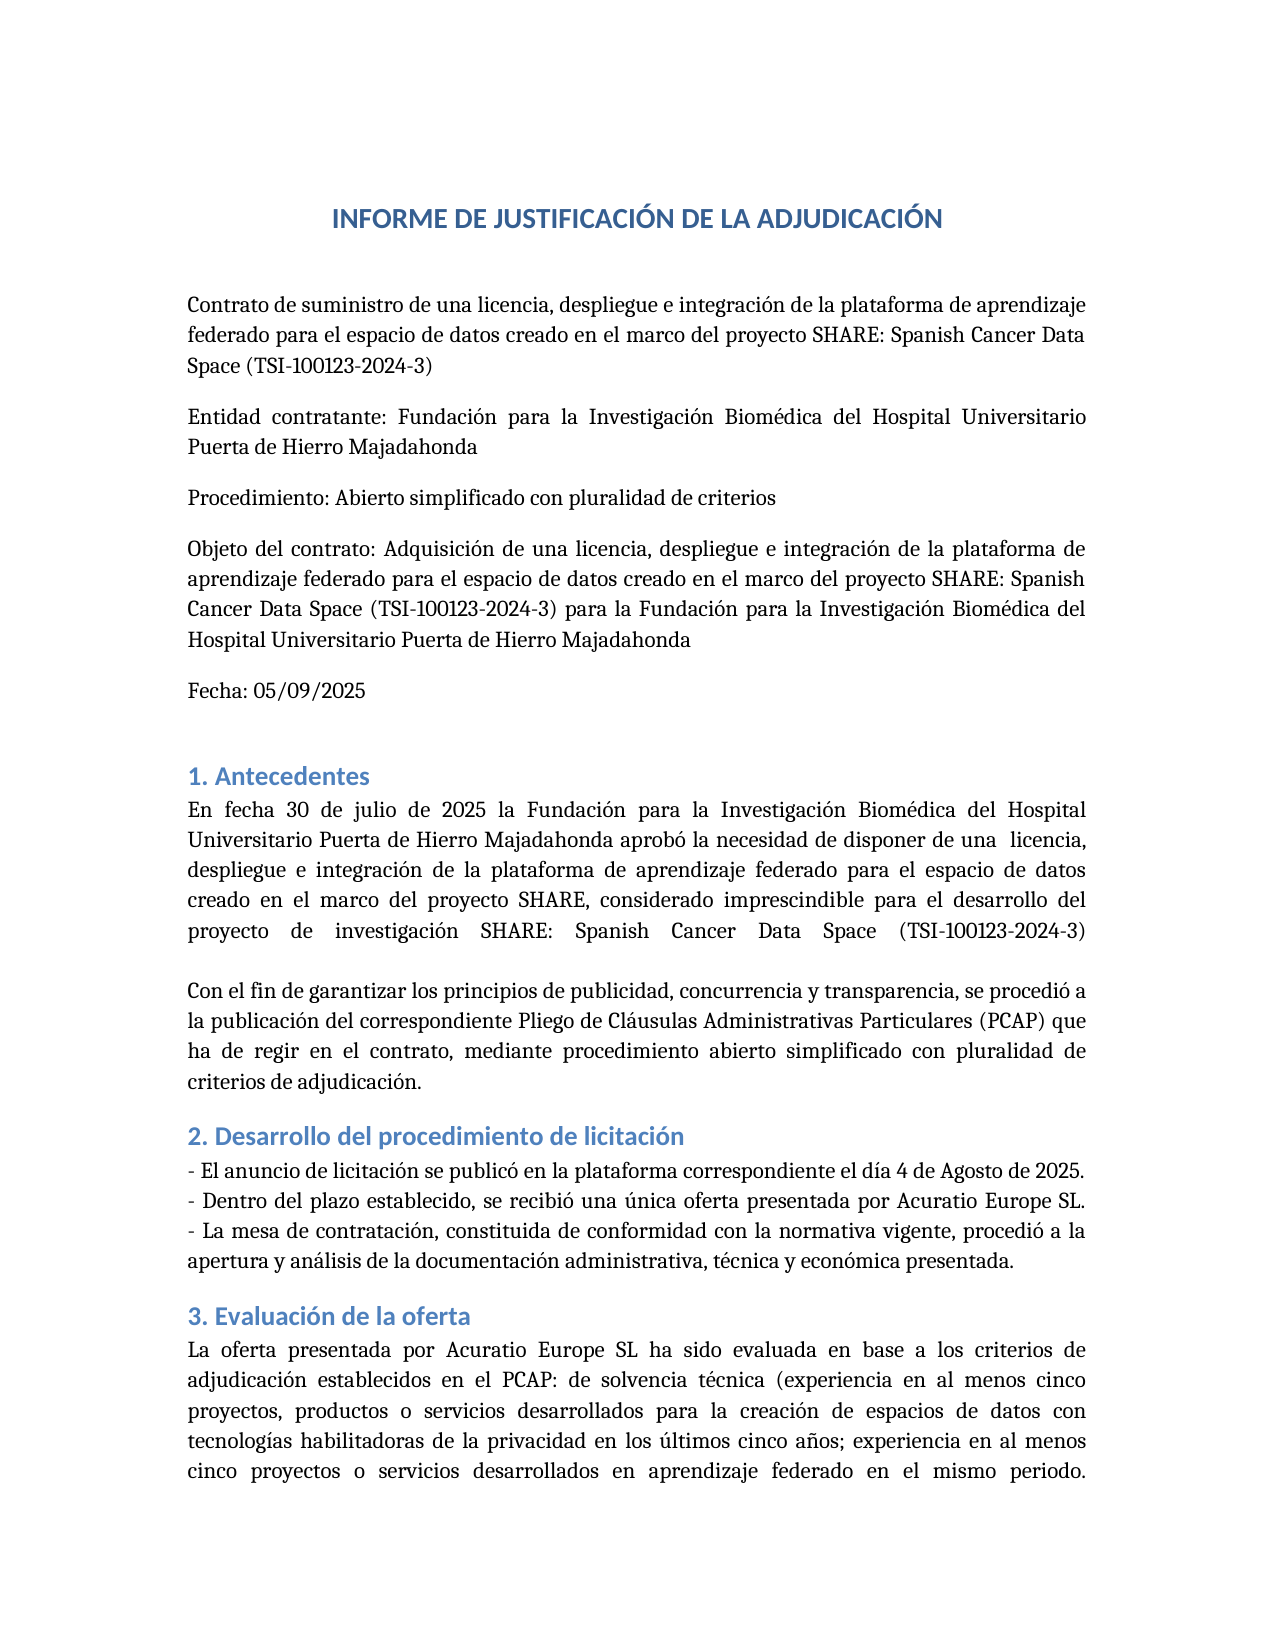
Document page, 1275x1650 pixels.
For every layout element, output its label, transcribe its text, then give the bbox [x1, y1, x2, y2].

text Entidad contratante: Fundación para la Investigación Biomédica del Hospital Universitario Puerta de Hierro Majadahonda [187, 403, 1087, 460]
subtitle 3. Evaluación de la oferta [187, 1299, 1087, 1332]
text - El anuncio de licitación se publicó en la plataforma correspondiente el día 4 de Agosto de 2025. - Dentro del plazo establecido, se recibió una única oferta presentada por Acuratio Europe SL. - La mesa de contratación, constituida de conformidad con la normativa vigente, procedió a la apertura y análisis de la documentación administrativa, técnica y económica presentada. [187, 1157, 1087, 1274]
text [187, 1337, 1087, 1484]
subtitle 2. Desarrollo del procedimiento de licitación [187, 1119, 1087, 1152]
text Contrato de suministro de una licencia, despliegue e integración de la plataforma de aprendizaje federado para el espacio de datos creado en el marco del proyecto SHARE: Spanish Cancer Data Space (TSI-100123-2024-3) [187, 292, 1087, 379]
subtitle 1. Antecedentes [187, 759, 1087, 792]
text Fecha: 05/09/2025 [187, 677, 1087, 734]
subtitle INFORME DE JUSTIFICACIÓN DE LA ADJUDICACIÓN [187, 200, 1087, 236]
text En fecha 30 de julio de 2025 la Fundación para la Investigación Biomédica del Hospital Universitario Puerta de Hierro Majadahonda aprobó la necesidad de disponer de una licencia, despliegue e integración de la plataforma de aprendizaje federado para el espacio de datos creado en el marco del proyecto SHARE, considerado imprescindible para el desarrollo del proyecto de investigación SHARE: Spanish Cancer Data Space (TSI-100123-2024-3) Con el fin de garantizar los principios de publicidad, concurrencia y transparencia, se procedió a la publicación del correspondiente Pliego de Cláusulas Administrativas Particulares (PCAP) que ha de regir en el contrato, mediante procedimiento abierto simplificado con pluralidad de criterios de adjudicación. [187, 797, 1087, 1095]
text Procedimiento: Abierto simplificado con pluralidad de criterios [187, 485, 1087, 511]
text Objeto del contrato: Adquisición de una licencia, despliegue e integración de la plataforma de aprendizaje federado para el espacio de datos creado en el marco del proyecto SHARE: Spanish Cancer Data Space (TSI-100123-2024-3) para la Fundación para la Investigación Biomédica del Hospital Universitario Puerta de Hierro Majadahonda [187, 536, 1087, 653]
